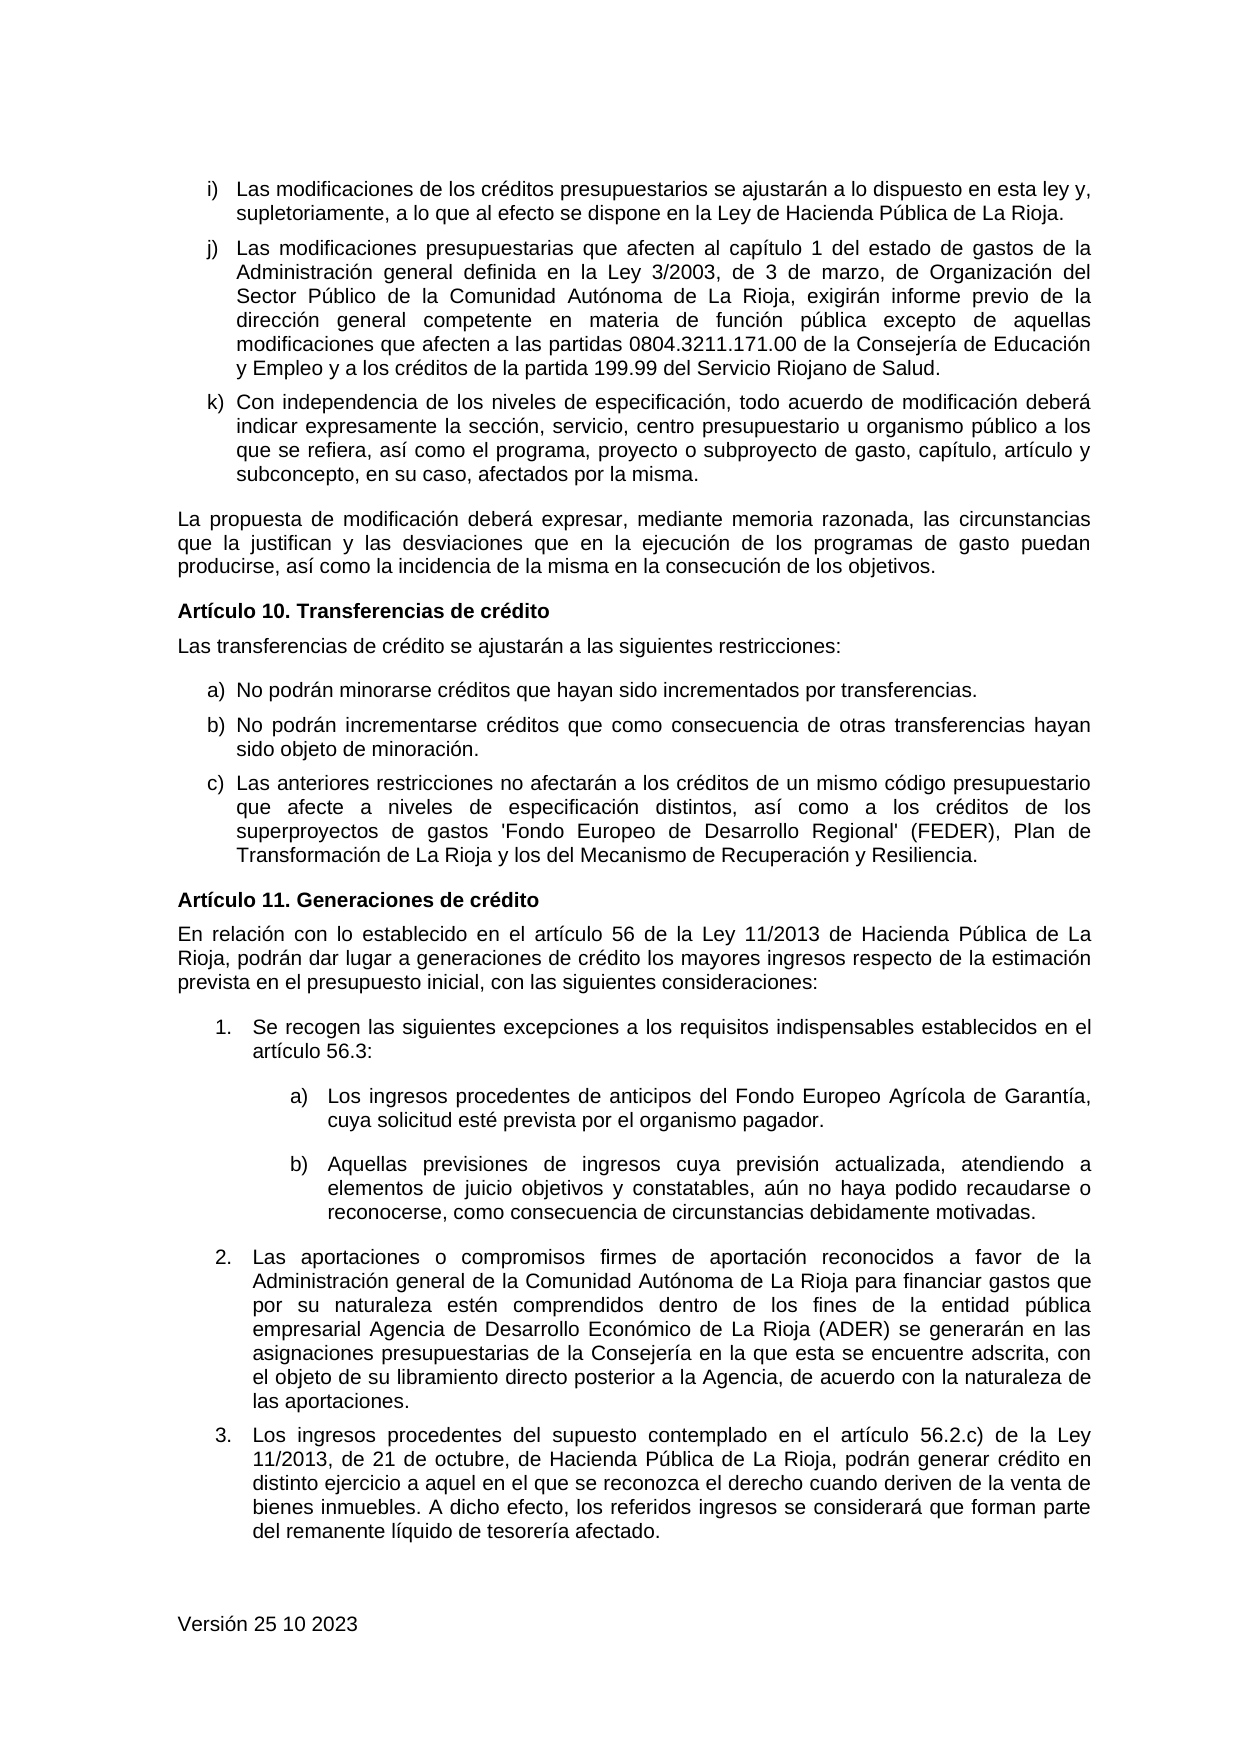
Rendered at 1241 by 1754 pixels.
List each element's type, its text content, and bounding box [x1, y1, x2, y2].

list No podrán minorarse créditos que hayan sido incrementados por transferencias. [207, 678, 1092, 702]
list Las aportaciones o compromisos firmes de aportación reconocidos a favor de la Administración general de la Comunidad Autónoma de La Rioja para financiar gastos que por su naturaleza estén comprendidos dentro de los fines de la entidad pública empresarial Agencia de Desarrollo Económico de La Rioja (ADER) se generarán en las asignaciones presupuestarias de la Consejería en la que esta se encuentre adscrita, con el objeto de su libramiento directo posterior a la Agencia, de acuerdo con la naturaleza de las aportaciones. [215, 1245, 1092, 1413]
list Aquellas previsiones de ingresos cuya previsión actualizada, atendiendo a elementos de juicio objetivos y constatables, aún no haya podido recaudarse o reconocerse, como consecuencia de circunstancias debidamente motivadas. [290, 1152, 1092, 1224]
list Las anteriores restricciones no afectarán a los créditos de un mismo código presupuestario que afecte a niveles de especificación distintos, así como a los créditos de los superproyectos de gastos 'Fondo Europeo de Desarrollo Regional' (FEDER), Plan de Transformación de La Rioja y los del Mecanismo de Recuperación y Resiliencia. [207, 771, 1092, 867]
text La propuesta de modificación deberá expresar, mediante memoria razonada, las circunstancias que la justifican y las desviaciones que en la ejecución de los programas de gasto puedan producirse, así como la incidencia de la misma en la consecución de los objetivos. [177, 506, 1092, 578]
list Los ingresos procedentes de anticipos del Fondo Europeo Agrícola de Garantía, cuya solicitud esté prevista por el organismo pagador. [290, 1083, 1092, 1131]
text En relación con lo establecido en el artículo 56 de la Ley 11/2013 de Hacienda Pública de La Rioja, podrán dar lugar a generaciones de crédito los mayores ingresos respecto de la estimación prevista en el presupuesto inicial, con las siguientes consideraciones: [177, 922, 1092, 994]
list Con independencia de los niveles de especificación, todo acuerdo de modificación deberá indicar expresamente la sección, servicio, centro presupuestario u organismo público a los que se refiera, así como el programa, proyecto o subproyecto de gasto, capítulo, artículo y subconcepto, en su caso, afectados por la misma. [207, 390, 1092, 486]
list Las modificaciones presupuestarias que afecten al capítulo 1 del estado de gastos de la Administración general definida en la Ley 3/2003, de 3 de marzo, de Organización del Sector Público de la Comunidad Autónoma de La Rioja, exigirán informe previo de la dirección general competente en materia de función pública excepto de aquellas modificaciones que afecten a las partidas 0804.3211.171.00 de la Consejería de Educación y Empleo y a los créditos de la partida 199.99 del Servicio Riojano de Salud. [207, 236, 1092, 379]
subtitle Artículo 10. Transferencias de crédito [177, 599, 1092, 623]
list Las modificaciones de los créditos presupuestarios se ajustarán a lo dispuesto en esta ley y, supletoriamente, a lo que al efecto se dispone en la Ley de Hacienda Pública de La Rioja. [207, 177, 1092, 225]
list Se recogen las siguientes excepciones a los requisitos indispensables establecidos en el artículo 56.3: [215, 1015, 1092, 1063]
list Los ingresos procedentes del supuesto contemplado en el artículo 56.2.c) de la Ley 11/2013, de 21 de octubre, de Hacienda Pública de La Rioja, podrán generar crédito en distinto ejercicio a aquel en el que se reconozca el derecho cuando deriven de la venta de bienes inmuebles. A dicho efecto, los referidos ingresos se considerará que forman parte del remanente líquido de tesorería afectado. [215, 1423, 1092, 1543]
list No podrán incrementarse créditos que como consecuencia de otras transferencias hayan sido objeto de minoración. [207, 713, 1092, 761]
text Las transferencias de crédito se ajustarán a las siguientes restricciones: [177, 633, 1092, 657]
subtitle Artículo 11. Generaciones de crédito [177, 888, 1092, 912]
